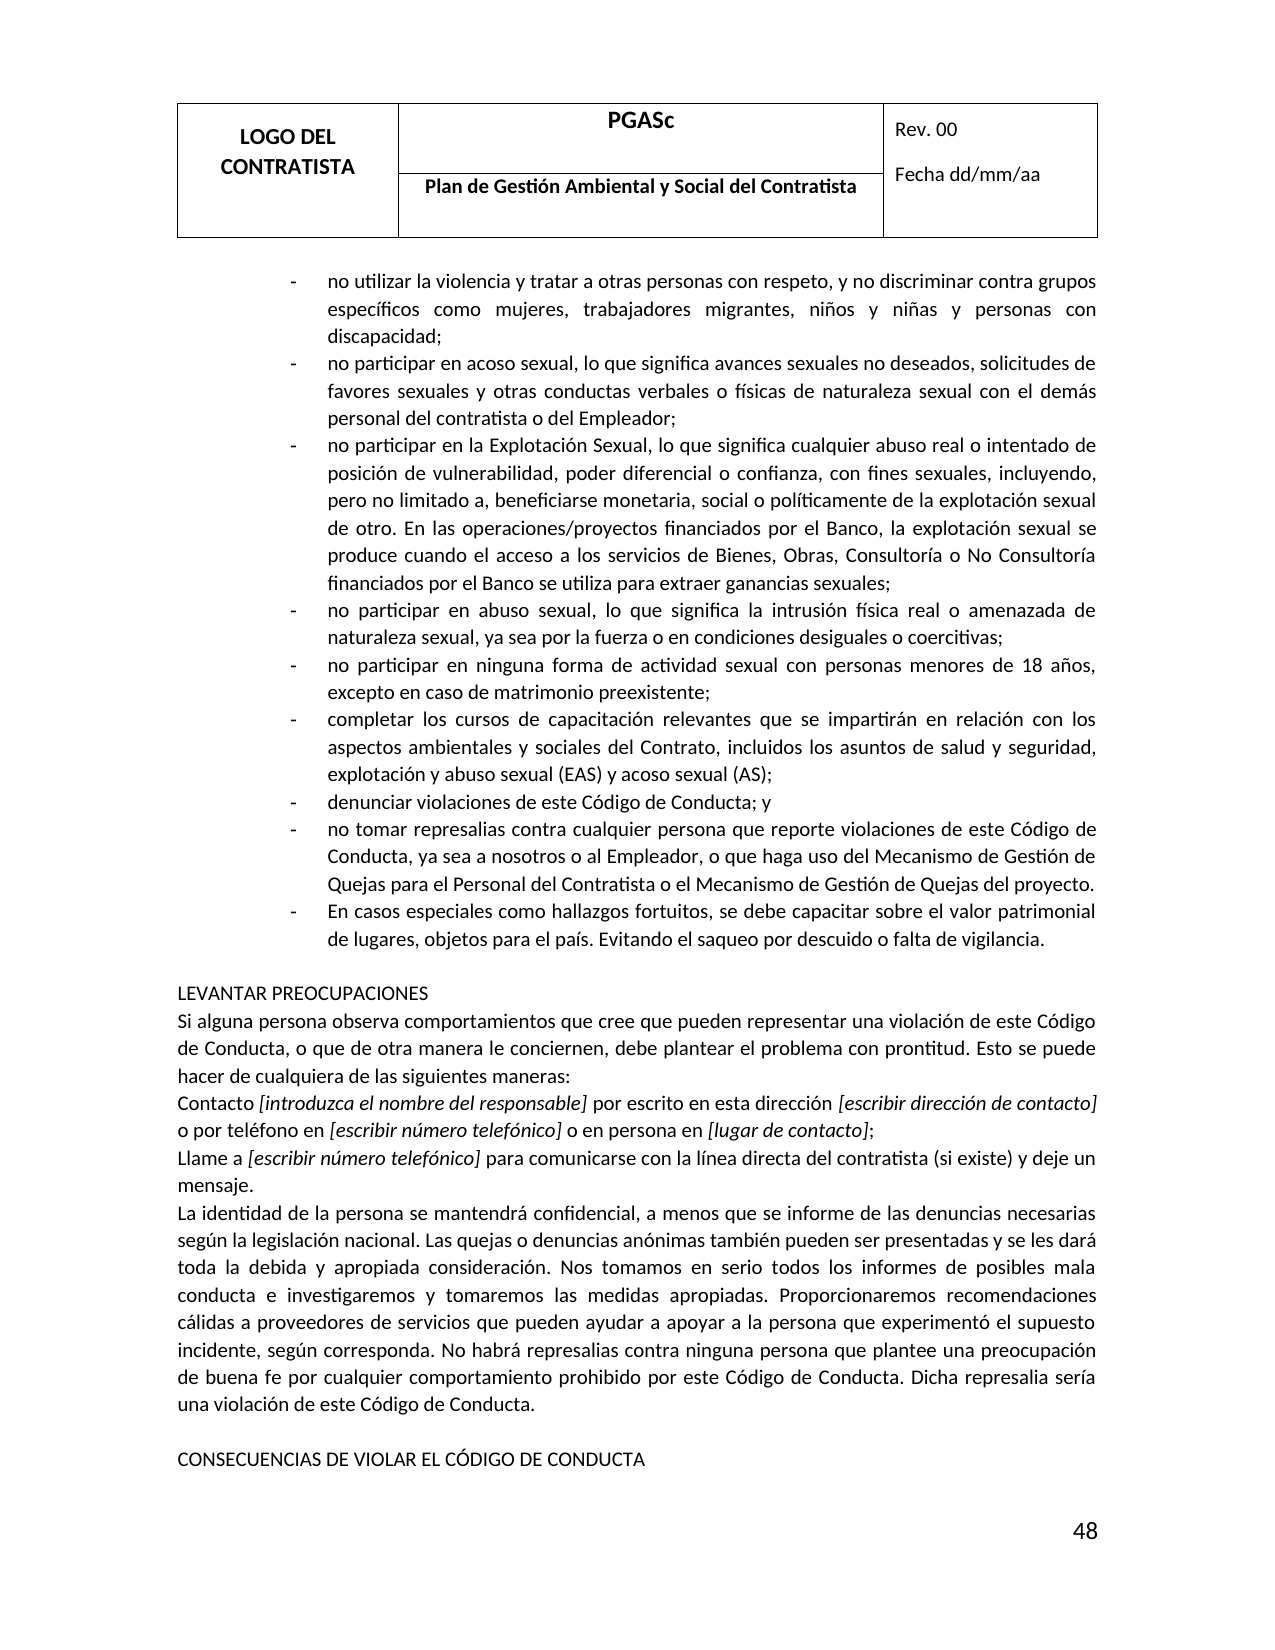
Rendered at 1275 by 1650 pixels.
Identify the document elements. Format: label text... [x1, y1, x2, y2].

list no tomar represalias contra cualquier persona que reporte violaciones de este Código de Conducta, ya sea a nosotros o al Empleador, o que haga uso del Mecanismo de Gestión de Quejas para el Personal del Contratista o el Mecanismo de Gestión de Quejas del proyecto. [290, 816, 1098, 896]
text Contacto [introduzca el nombre del responsable] por escrito en esta dirección [escribir dirección de contacto] o por teléfono en [escribir número telefónico] o en persona en [lugar de contacto]; [177, 1090, 1098, 1143]
text LEVANTAR PREOCUPACIONES [177, 981, 1098, 1006]
list no participar en abuso sexual, lo que significa la intrusión física real o amenazada de naturaleza sexual, ya sea por la fuerza o en condiciones desiguales o coercitivas; [290, 597, 1098, 650]
list En casos especiales como hallazgos fortuitos, se debe capacitar sobre el valor patrimonial de lugares, objetos para el país. Evitando el saqueo por descuido o falta de vigilancia. [290, 898, 1098, 951]
text Si alguna persona observa comportamientos que cree que pueden representar una violación de este Código de Conducta, o que de otra manera le conciernen, debe plantear el problema con prontitud. Esto se puede hacer de cualquiera de las siguientes maneras: [177, 1008, 1098, 1088]
text Llame a [escribir número telefónico] para comunicarse con la línea directa del contratista (si existe) y deje un mensaje. [177, 1145, 1098, 1198]
text La identidad de la persona se mantendrá confidencial, a menos que se informe de las denuncias necesarias según la legislación nacional. Las quejas o denuncias anónimas también pueden ser presentadas y se les dará toda la debida y apropiada consideración. Nos tomamos en serio todos los informes de posibles mala conducta e investigaremos y tomaremos las medidas apropiadas. Proporcionaremos recomendaciones cálidas a proveedores de servicios que pueden ayudar a apoyar a la persona que experimentó el supuesto incidente, según corresponda. No habrá represalias contra ninguna persona que plantee una preocupación de buena fe por cualquier comportamiento prohibido por este Código de Conducta. Dicha represalia sería una violación de este Código de Conducta. [177, 1200, 1098, 1417]
list no participar en acoso sexual, lo que significa avances sexuales no deseados, solicitudes de favores sexuales y otras conductas verbales o físicas de naturaleza sexual con el demás personal del contratista o del Empleador; [290, 351, 1098, 431]
list denunciar violaciones de este Código de Conducta; y [290, 789, 1098, 814]
list completar los cursos de capacitación relevantes que se impartirán en relación con los aspectos ambientales y sociales del Contrato, incluidos los asuntos de salud y seguridad, explotación y abuso sexual (EAS) y acoso sexual (AS); [290, 707, 1098, 787]
list no utilizar la violencia y tratar a otras personas con respeto, y no discriminar contra grupos específicos como mujeres, trabajadores migrantes, niños y niñas y personas con discapacidad; [290, 268, 1098, 348]
list no participar en la Explotación Sexual, lo que significa cualquier abuso real o intentado de posición de vulnerabilidad, poder diferencial o confianza, con fines sexuales, incluyendo, pero no limitado a, beneficiarse monetaria, social o políticamente de la explotación sexual de otro. En las operaciones/proyectos financiados por el Banco, la explotación sexual se produce cuando el acceso a los servicios de Bienes, Obras, Consultoría o No Consultoría financiados por el Banco se utiliza para extraer ganancias sexuales; [290, 433, 1098, 595]
list no participar en ninguna forma de actividad sexual con personas menores de 18 años, excepto en caso de matrimonio preexistente; [290, 652, 1098, 705]
text CONSECUENCIAS DE VIOLAR EL CÓDIGO DE CONDUCTA [177, 1446, 1098, 1472]
